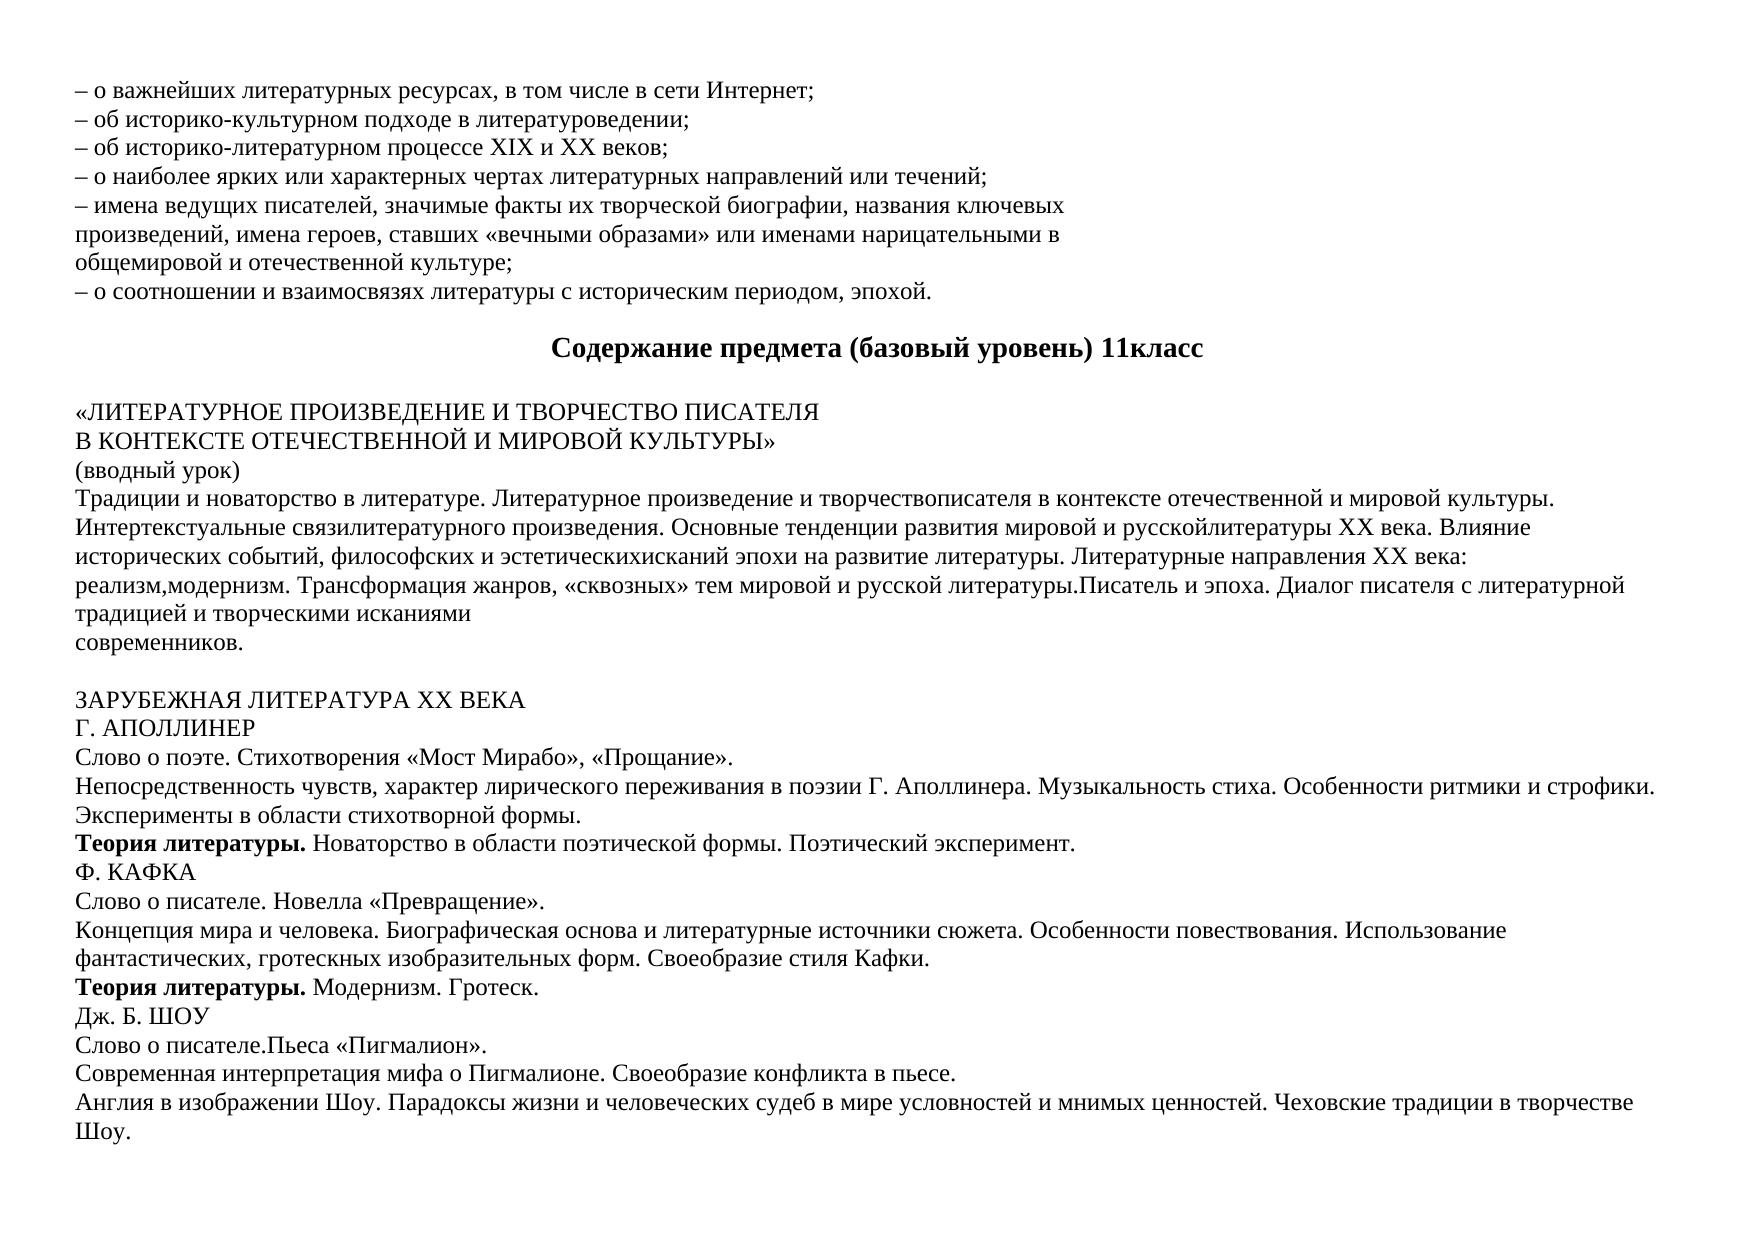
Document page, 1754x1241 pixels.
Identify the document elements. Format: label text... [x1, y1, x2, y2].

text Концепция мира и человека. Биографическая основа и литературные источники сюжета. Особенности повествования. Использование фантастических, гротескных изобразительных форм. Своеобразие стиля Кафки. [75, 915, 1679, 972]
text Г. АПОЛЛИНЕР [75, 713, 1679, 742]
text Слово о поэте. Стихотворения «Мост Мирабо», «Прощание». [75, 742, 1679, 771]
text В КОНТЕКСТЕ ОТЕЧЕСТВЕННОЙ И МИРОВОЙ КУЛЬТУРЫ» [75, 426, 1679, 455]
text (вводный урок) [75, 455, 1679, 483]
text Ф. КАФКА [75, 857, 1679, 886]
text Современная интерпретация мифа о Пигмалионе. Своеобразие конфликта в пьесе. [75, 1058, 1679, 1087]
text ЗАРУБЕЖНАЯ ЛИТЕРАТУРА XX ВЕКА [75, 685, 1679, 713]
text – об историко-культурном подходе в литературоведении; [75, 104, 1679, 132]
text «ЛИТЕРАТУРНОЕ ПРОИЗВЕДЕНИЕ И ТВОРЧЕСТВО ПИСАТЕЛЯ [75, 397, 1679, 426]
text – о наиболее ярких или характерных чертах литературных направлений или течений; [75, 161, 1679, 190]
text Непосредственность чувств, характер лирического переживания в поэзии Г. Аполлинера. Музыкальность стиха. Особенности ритмики и строфики. Эксперименты в области стихотворной формы. [75, 771, 1679, 828]
text Теория литературы. Модернизм. Гротеск. [75, 972, 1679, 1001]
text – о важнейших литературных ресурсах, в том числе в сети Интернет; [75, 75, 1679, 104]
text Теория литературы. Новаторство в области поэтической формы. Поэтический эксперимент. [75, 828, 1679, 857]
text произведений, имена героев, ставших «вечными образами» или именами нарицательными в [75, 219, 1679, 247]
text Слово о писателе.Пьеса «Пигмалион». [75, 1030, 1679, 1058]
text Содержание предмета (базовый уровень) 11класс [75, 330, 1679, 364]
text современников. [75, 627, 1679, 656]
text Англия в изображении Шоу. Парадоксы жизни и человеческих судеб в мире условностей и мнимых ценностей. Чеховские традиции в творчестве Шоу. [75, 1087, 1679, 1145]
text общемировой и отечественной культуре; [75, 247, 1679, 276]
text Дж. Б. ШОУ [75, 1001, 1679, 1030]
text – имена ведущих писателей, значимые факты их творческой биографии, названия ключевых [75, 190, 1679, 219]
text Традиции и новаторство в литературе. Литературное произведение и творчествописателя в контексте отечественной и мировой культуры. Интертекстуальные связилитературного произведения. Основные тенденции развития мировой и русскойлитературы XX века. Влияние исторических событий, философских и эстетическихисканий эпохи на развитие литературы. Литературные направления XX века: реализм,модернизм. Трансформация жанров, «сквозных» тем мировой и русской литературы.Писатель и эпоха. Диалог писателя с литературной традицией и творческими исканиями [75, 483, 1679, 627]
text Слово о писателе. Новелла «Превращение». [75, 886, 1679, 915]
text – о соотношении и взаимосвязях литературы с историческим периодом, эпохой. [75, 276, 1679, 305]
text – об историко-литературном процессе XIX и XX веков; [75, 132, 1679, 161]
